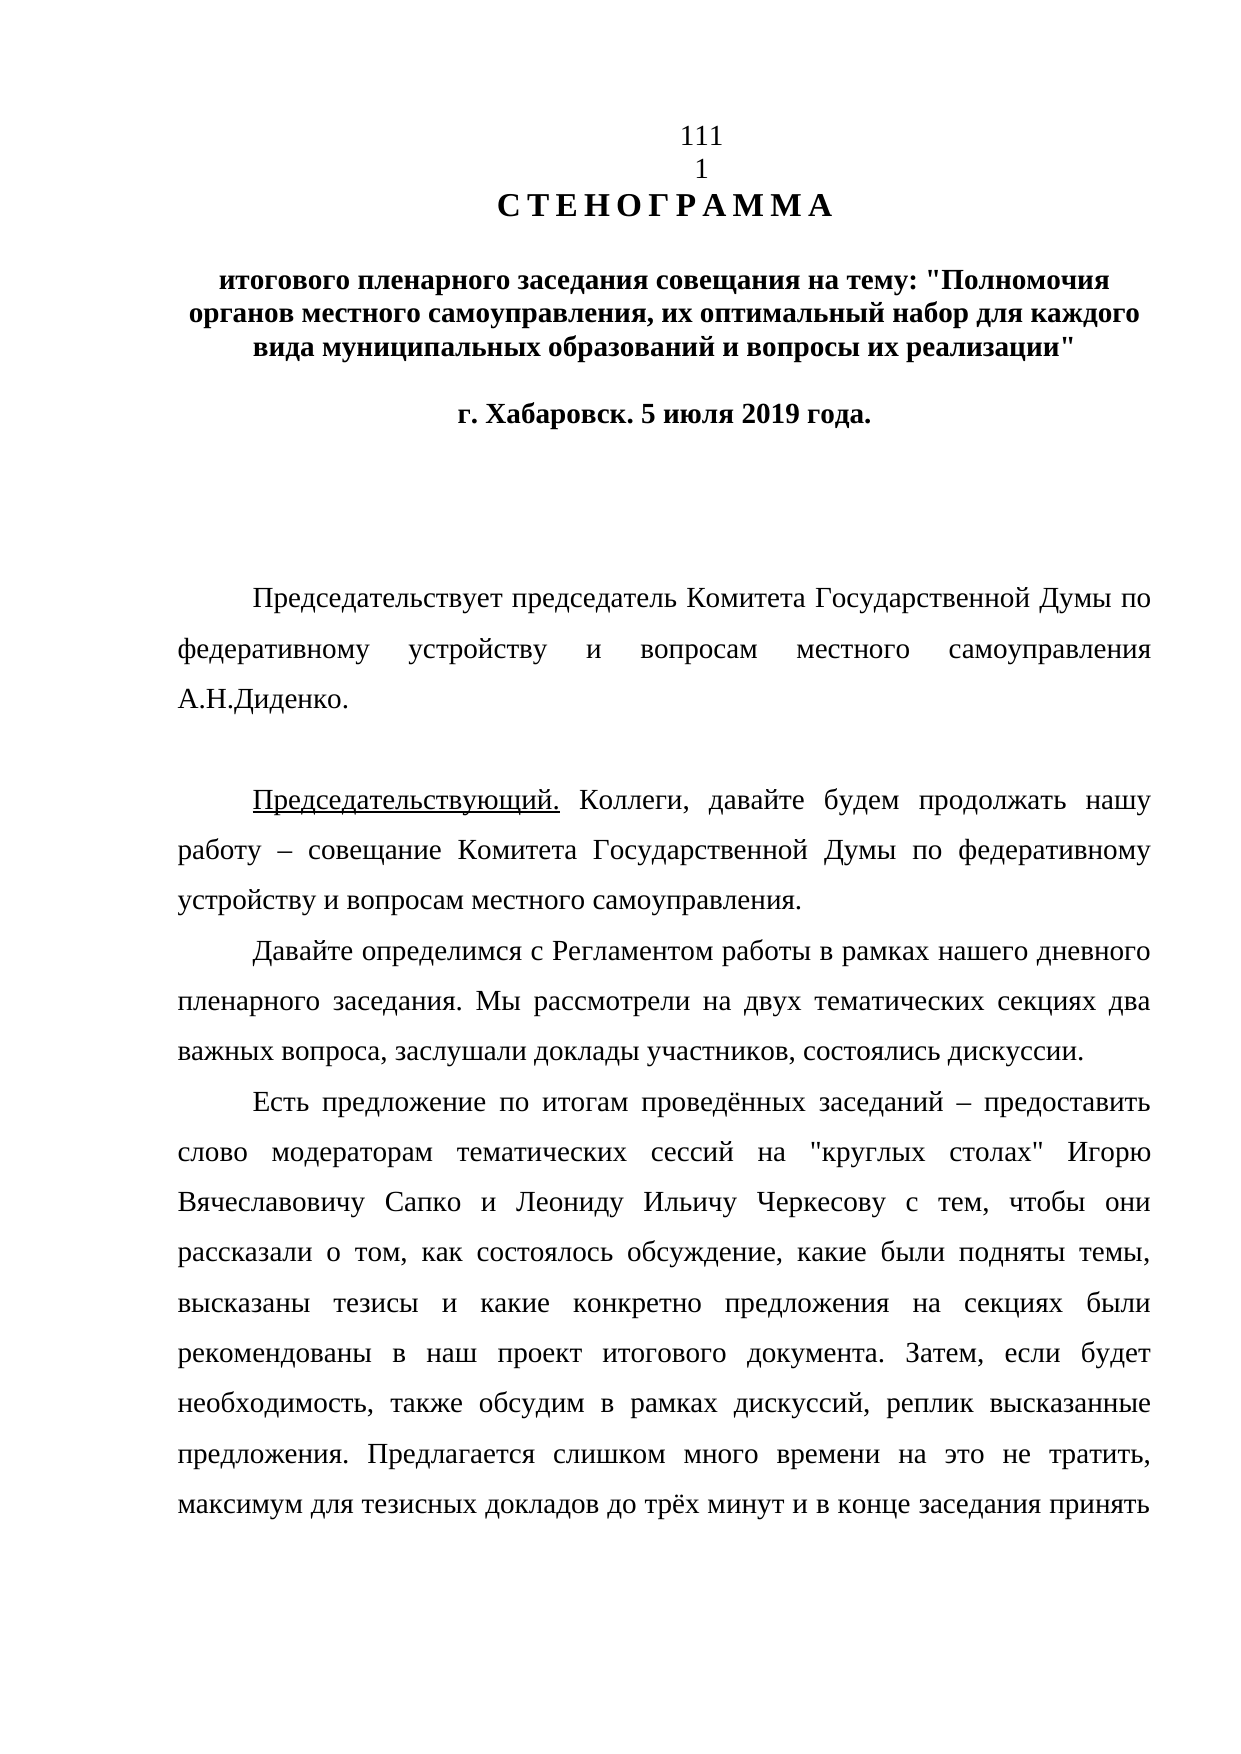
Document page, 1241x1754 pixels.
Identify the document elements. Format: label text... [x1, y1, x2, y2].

text Давайте определимся с Регламентом работы в рамках нашего дневного пленарного заседания. Мы рассмотрели на двух тематических секциях два важных вопроса, заслушали доклады участников, состоялись дискуссии. [177, 933, 1152, 1067]
text вида муниципальных образований и вопросы их реализации" [177, 329, 1152, 362]
text Председательствующий. Коллеги, давайте будем продолжать нашу работу – совещание Комитета Государственной Думы по федеративному устройству и вопросам местного самоуправления. [177, 782, 1152, 916]
text итогового пленарного заседания совещания на тему: "Полномочия [177, 262, 1152, 295]
text Председательствует председатель Комитета Государственной Думы по федеративному устройству и вопросам местного самоуправления А.Н.Диденко. [177, 581, 1152, 715]
text органов местного самоуправления, их оптимальный набор для каждого [177, 295, 1152, 329]
text г. Хабаровск. 5 июля 2019 года. [177, 396, 1152, 429]
text СТЕНОГРАММА [177, 185, 1152, 223]
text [177, 1084, 1152, 1520]
